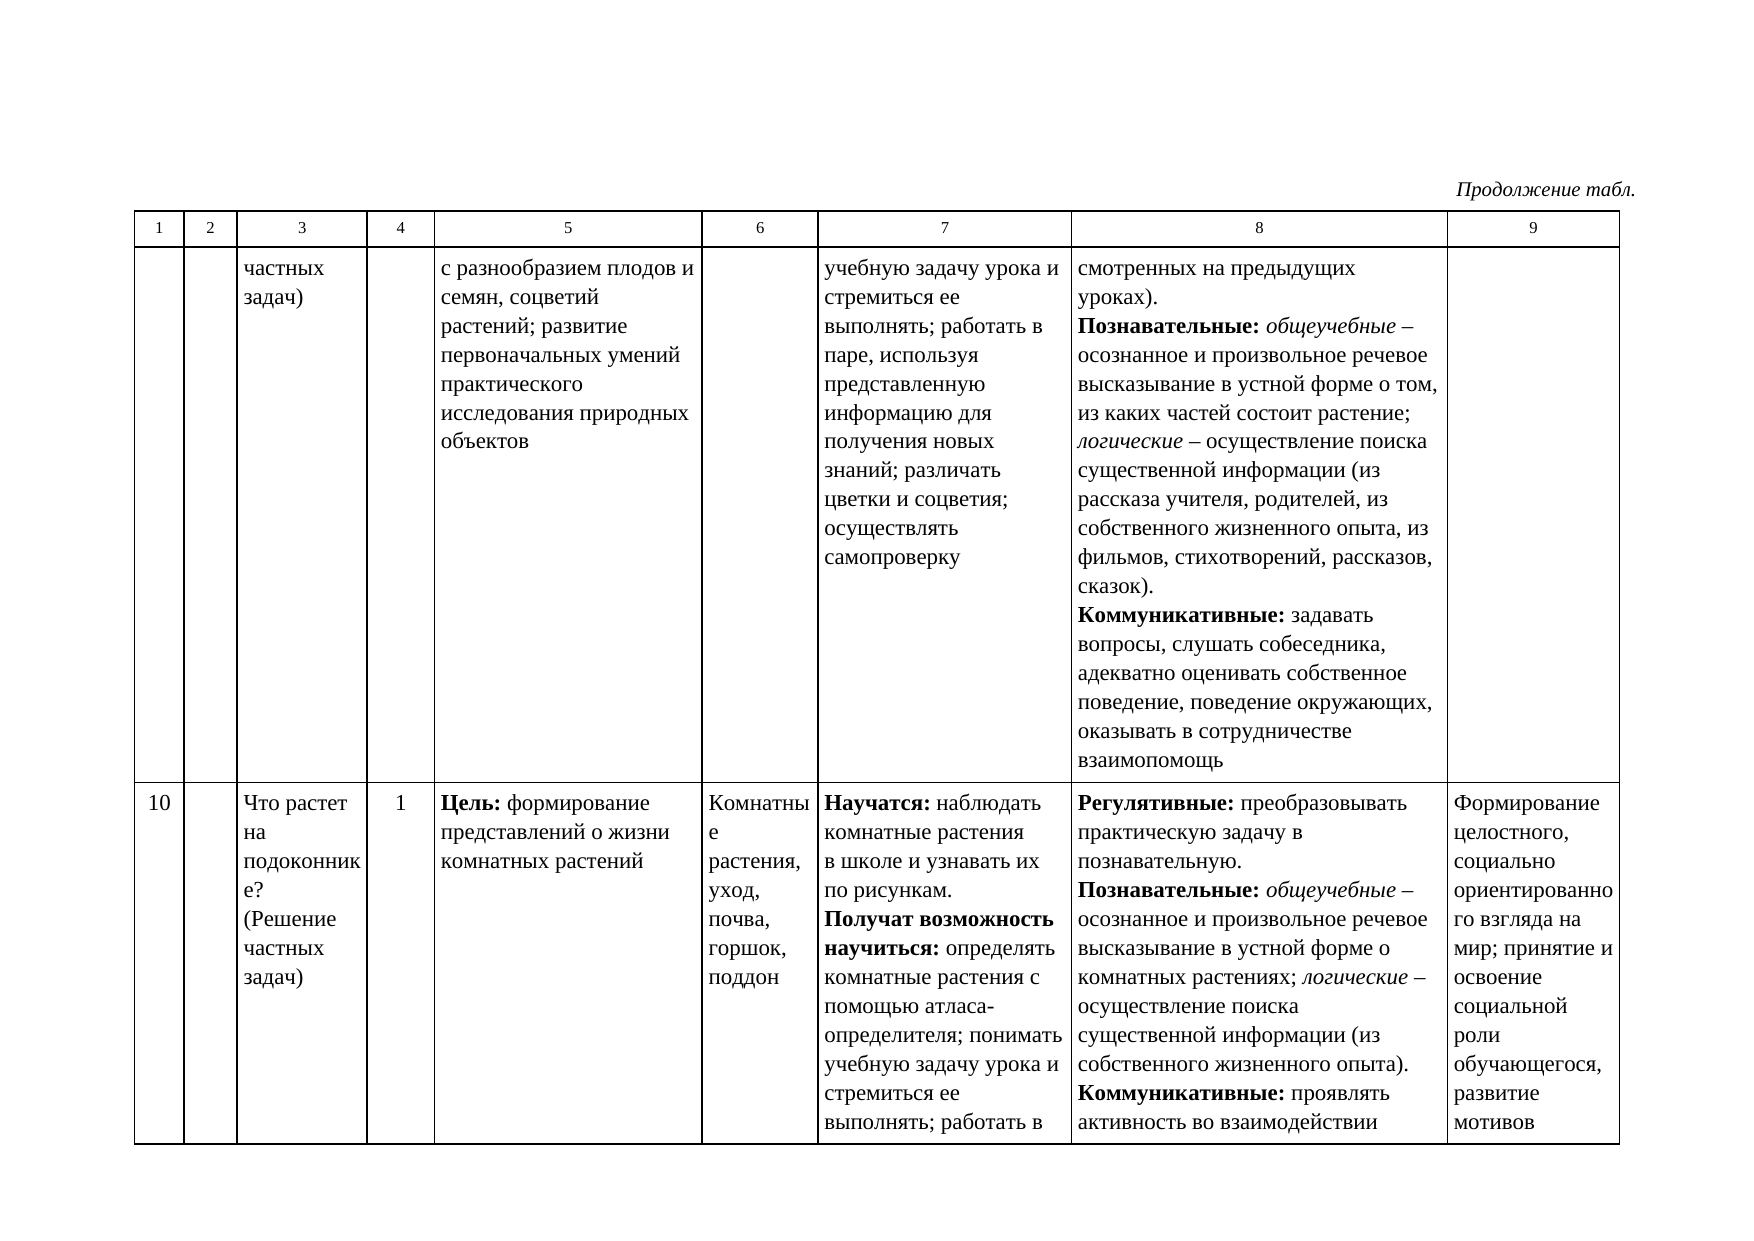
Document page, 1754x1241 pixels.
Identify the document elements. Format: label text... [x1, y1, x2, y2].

table_header 9 [1448, 212, 1619, 246]
table_cell 1 [368, 783, 434, 1143]
table_cell смотренных на предыдущих уроках). Познавательные: общеучебные – осознанное и произвольное речевое высказывание в устной форме о том, из каких частей состоит растение; логические – осуществление поиска существенной информации (из рассказа учителя, родителей, из собственного жизненного опыта, из фильмов, стихотворений, рассказов, сказок). Коммуникативные: задавать вопросы, слушать собеседника, адекватно оценивать собственное поведение, поведение окружающих, оказывать в сотрудничестве взаимопомощь [1072, 248, 1447, 781]
table_header 7 [819, 212, 1071, 246]
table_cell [238, 783, 366, 1143]
table_cell 10 [135, 783, 183, 1143]
table_cell [185, 248, 236, 781]
table_cell [135, 248, 183, 781]
table_header 6 [703, 212, 817, 246]
table_cell учебную задачу урока и стремиться ее выполнять; работать в паре, используя представленную информацию для получения новых знаний; различать цветки и соцветия; осуществлять самопроверку [819, 248, 1071, 781]
table_cell с разнообразием плодов и семян, соцветий растений; развитие первоначальных умений практического исследования природных объектов [435, 248, 701, 781]
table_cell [703, 783, 817, 1143]
table_header 8 [1072, 212, 1447, 246]
table_header 1 [135, 212, 183, 246]
table_cell [1448, 248, 1619, 781]
table_cell [703, 248, 817, 781]
text Продолжение табл. [118, 177, 1636, 201]
table_header 5 [435, 212, 701, 246]
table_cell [435, 783, 701, 1143]
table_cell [1072, 783, 1447, 1143]
table_header 2 [185, 212, 236, 246]
table_header 3 [238, 212, 366, 246]
table_cell частных задач) [238, 248, 366, 781]
table_cell [368, 248, 434, 781]
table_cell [819, 783, 1071, 1143]
table_cell [185, 783, 236, 1143]
table_header 4 [368, 212, 434, 246]
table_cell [1448, 783, 1619, 1143]
